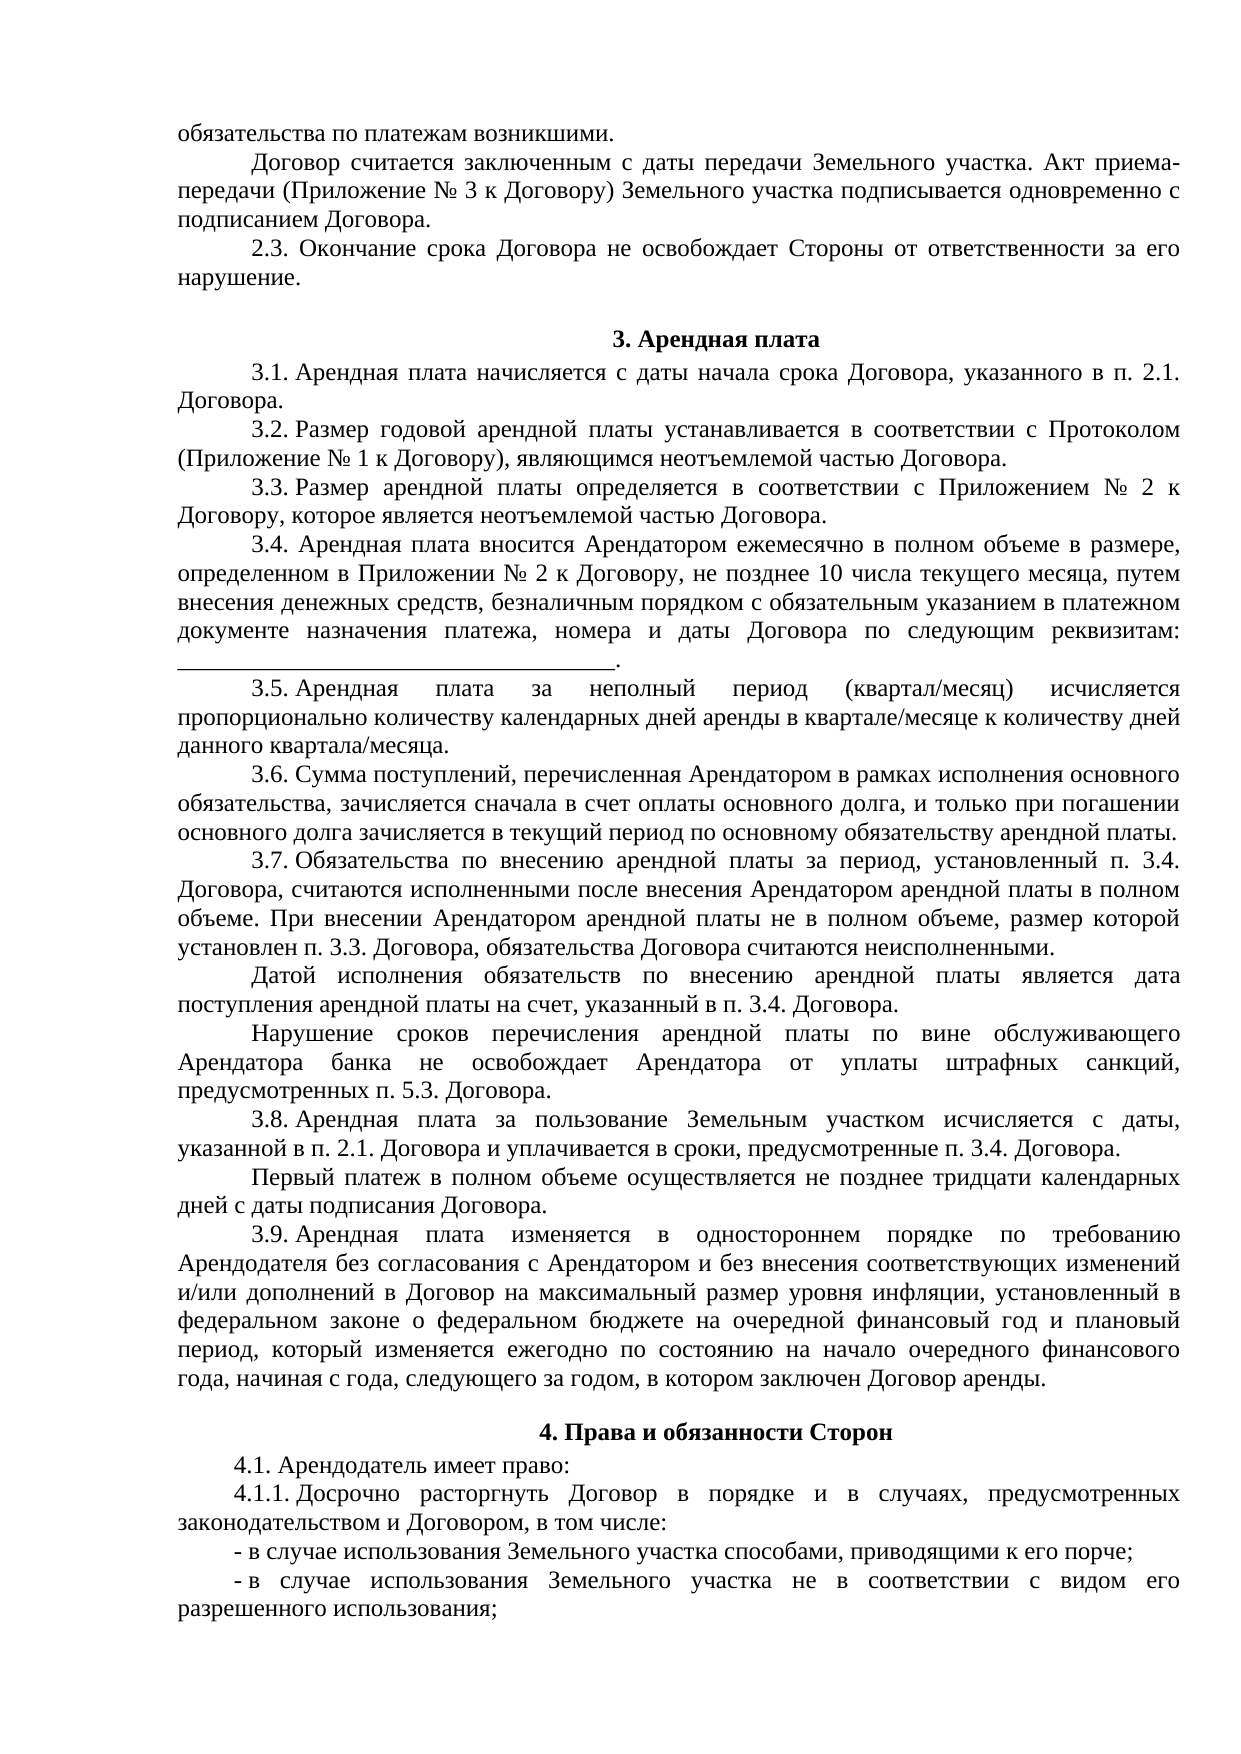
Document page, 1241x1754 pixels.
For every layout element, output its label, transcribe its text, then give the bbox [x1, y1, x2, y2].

text 3.3. Размер арендной платы определяется в соответствии с Приложением № 2 к Договору, которое является неотъемлемой частью Договора. [177, 472, 1181, 529]
text Датой исполнения обязательств по внесению арендной платы является дата поступления арендной платы на счет, указанный в п. 3.4. Договора. [177, 960, 1181, 1018]
text 3.7. Обязательства по внесению арендной платы за период, установленный п. 3.4. Договора, считаются исполненными после внесения Арендатором арендной платы в полном объеме. При внесении Арендатором арендной платы не в полном объеме, размер которой установлен п. 3.3. Договора, обязательства Договора считаются неисполненными. [177, 845, 1181, 960]
text 3.4. Арендная плата вносится Арендатором ежемесячно в полном объеме в размере, определенном в Приложении № 2 к Договору, не позднее 10 числа текущего месяца, путем внесения денежных средств, безналичным порядком с обязательным указанием в платежном документе назначения платежа, номера и даты Договора по следующим реквизитам: ___________________________________. [177, 529, 1181, 673]
text 4.1.1. Досрочно расторгнуть Договор в порядке и в случаях, предусмотренных законодательством и Договором, в том числе: [177, 1478, 1181, 1536]
text Первый платеж в полном объеме осуществляется не позднее тридцати календарных дней с даты подписания Договора. [177, 1162, 1181, 1219]
text 3.6. Сумма поступлений, перечисленная Арендатором в рамках исполнения основного обязательства, зачисляется сначала в счет оплаты основного долга, и только при погашении основного долга зачисляется в текущий период по основному обязательству арендной платы. [177, 759, 1181, 845]
text - в случае использования Земельного участка не в соответствии с видом его разрешенного использования; [177, 1565, 1181, 1622]
text - в случае использования Земельного участка способами, приводящими к его порче; [177, 1536, 1181, 1565]
text 4.1. Арендодатель имеет право: [177, 1450, 1181, 1478]
text Договор считается заключенным с даты передачи Земельного участка. Акт приема-передачи (Приложение № 3 к Договору) Земельного участка подписывается одновременно с подписанием Договора. [177, 147, 1181, 233]
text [177, 118, 1181, 147]
text 3.8. Арендная плата за пользование Земельным участком исчисляется с даты, указанной в п. 2.1. Договора и уплачивается в сроки, предусмотренные п. 3.4. Договора. [177, 1104, 1181, 1162]
text 2.3. Окончание срока Договора не освобождает Стороны от ответственности за его нарушение. [177, 233, 1181, 291]
text 3.5. Арендная плата за неполный период (квартал/месяц) исчисляется пропорционально количеству календарных дней аренды в квартале/месяце к количеству дней данного квартала/месяца. [177, 673, 1181, 759]
text 3.1. Арендная плата начисляется с даты начала срока Договора, указанного в п. 2.1. Договора. [177, 357, 1181, 414]
text 3. Арендная плата [177, 324, 1181, 352]
text 3.9. Арендная плата изменяется в одностороннем порядке по требованию Арендодателя без согласования с Арендатором и без внесения соответствующих изменений и/или дополнений в Договор на максимальный размер уровня инфляции, установленный в федеральном законе о федеральном бюджете на очередной финансовый год и плановый период, который изменяется ежегодно по состоянию на начало очередного финансового года, начиная с года, следующего за годом, в котором заключен Договор аренды. [177, 1219, 1181, 1392]
text Нарушение сроков перечисления арендной платы по вине обслуживающего Арендатора банка не освобождает Арендатора от уплаты штрафных санкций, предусмотренных п. 5.3. Договора. [177, 1018, 1181, 1104]
text 3.2. Размер годовой арендной платы устанавливается в соответствии с Протоколом (Приложение № 1 к Договору), являющимся неотъемлемой частью Договора. [177, 414, 1181, 472]
text 4. Права и обязанности Сторон [177, 1417, 1181, 1445]
